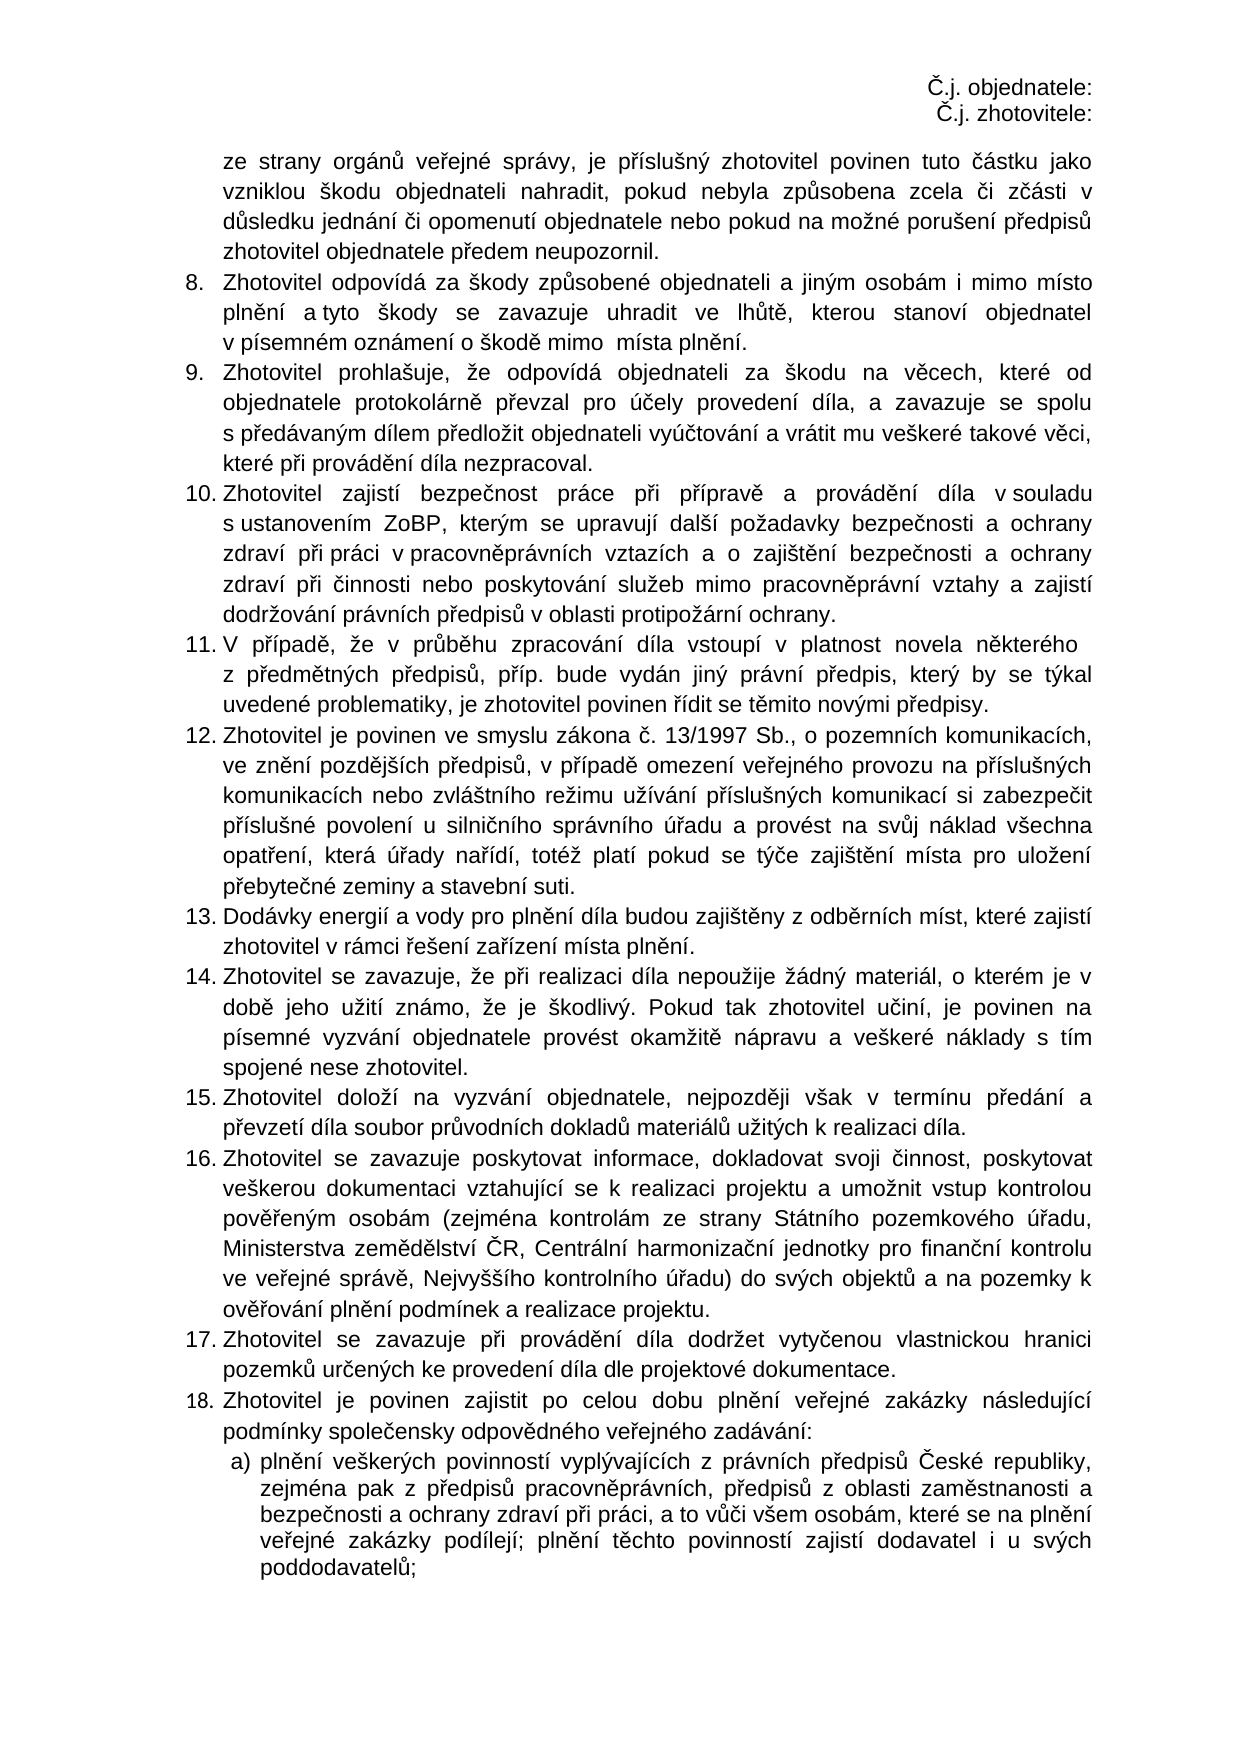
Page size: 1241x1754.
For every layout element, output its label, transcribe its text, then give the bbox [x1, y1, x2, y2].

list Zhotovitel odpovídá za škody způsobené objednateli a jiným osobám i mimo místo plnění a tyto škody se zavazuje uhradit ve lhůtě, kterou stanoví objednatel v písemném oznámení o škodě mimo místa plnění. [185, 268, 1093, 355]
list Zhotovitel zajistí bezpečnost práce při přípravě a provádění díla v souladu s ustanovením ZoBP, kterým se upravují další požadavky bezpečnosti a ochrany zdraví při práci v pracovněprávních vztazích a o zajištění bezpečnosti a ochrany zdraví při činnosti nebo poskytování služeb mimo pracovněprávní vztahy a zajistí dodržování právních předpisů v oblasti protipožární ochrany. [185, 480, 1093, 627]
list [185, 148, 1093, 264]
list Zhotovitel se zavazuje při provádění díla dodržet vytyčenou vlastnickou hranici pozemků určených ke provedení díla dle projektové dokumentace. [185, 1326, 1093, 1382]
list V případě, že v průběhu zpracování díla vstoupí v platnost novela některého z předmětných předpisů, příp. bude vydán jiný právní předpis, který by se týkal uvedené problematiky, je zhotovitel povinen řídit se těmito novými předpisy. [185, 631, 1093, 718]
list Zhotovitel doloží na vyzvání objednatele, nejpozději však v termínu předání a převzetí díla soubor průvodních dokladů materiálů užitých k realizaci díla. [185, 1084, 1093, 1141]
list Zhotovitel se zavazuje poskytovat informace, dokladovat svoji činnost, poskytovat veškerou dokumentaci vztahující se k realizaci projektu a umožnit vstup kontrolou pověřeným osobám (zejména kontrolám ze strany Státního pozemkového úřadu, Ministerstva zemědělství ČR, Centrální harmonizační jednotky pro finanční kontrolu ve veřejné správě, Nejvyššího kontrolního úřadu) do svých objektů a na pozemky k ověřování plnění podmínek a realizace projektu. [185, 1144, 1093, 1322]
list plnění veškerých povinností vyplývajících z právních předpisů České republiky, zejména pak z předpisů pracovněprávních, předpisů z oblasti zaměstnanosti a bezpečnosti a ochrany zdraví při práci, a to vůči všem osobám, které se na plnění veřejné zakázky podílejí; plnění těchto povinností zajistí dodavatel i u svých poddodavatelů; [230, 1448, 1093, 1580]
list Zhotovitel prohlašuje, že odpovídá objednateli za škodu na věcech, které od objednatele protokolárně převzal pro účely provedení díla, a zavazuje se spolu s předávaným dílem předložit objednateli vyúčtování a vrátit mu veškeré takové věci, které při provádění díla nezpracoval. [185, 359, 1093, 476]
list Dodávky energií a vody pro plnění díla budou zajištěny z odběrních míst, které zajistí zhotovitel v rámci řešení zařízení místa plnění. [185, 903, 1093, 959]
list Zhotovitel je povinen zajistit po celou dobu plnění veřejné zakázky následující podmínky společensky odpovědného veřejného zadávání: [185, 1386, 1093, 1444]
list Zhotovitel je povinen ve smyslu zákona č. 13/1997 Sb., o pozemních komunikacích, ve znění pozdějších předpisů, v případě omezení veřejného provozu na příslušných komunikacích nebo zvláštního režimu užívání příslušných komunikací si zabezpečit příslušné povolení u silničního správního úřadu a provést na svůj náklad všechna opatření, která úřady nařídí, totéž platí pokud se týče zajištění místa pro uložení přebytečné zeminy a stavební suti. [185, 722, 1093, 899]
list Zhotovitel se zavazuje, že při realizaci díla nepoužije žádný materiál, o kterém je v době jeho užití známo, že je škodlivý. Pokud tak zhotovitel učiní, je povinen na písemné vyzvání objednatele provést okamžitě nápravu a veškeré náklady s tím spojené nese zhotovitel. [185, 963, 1093, 1080]
